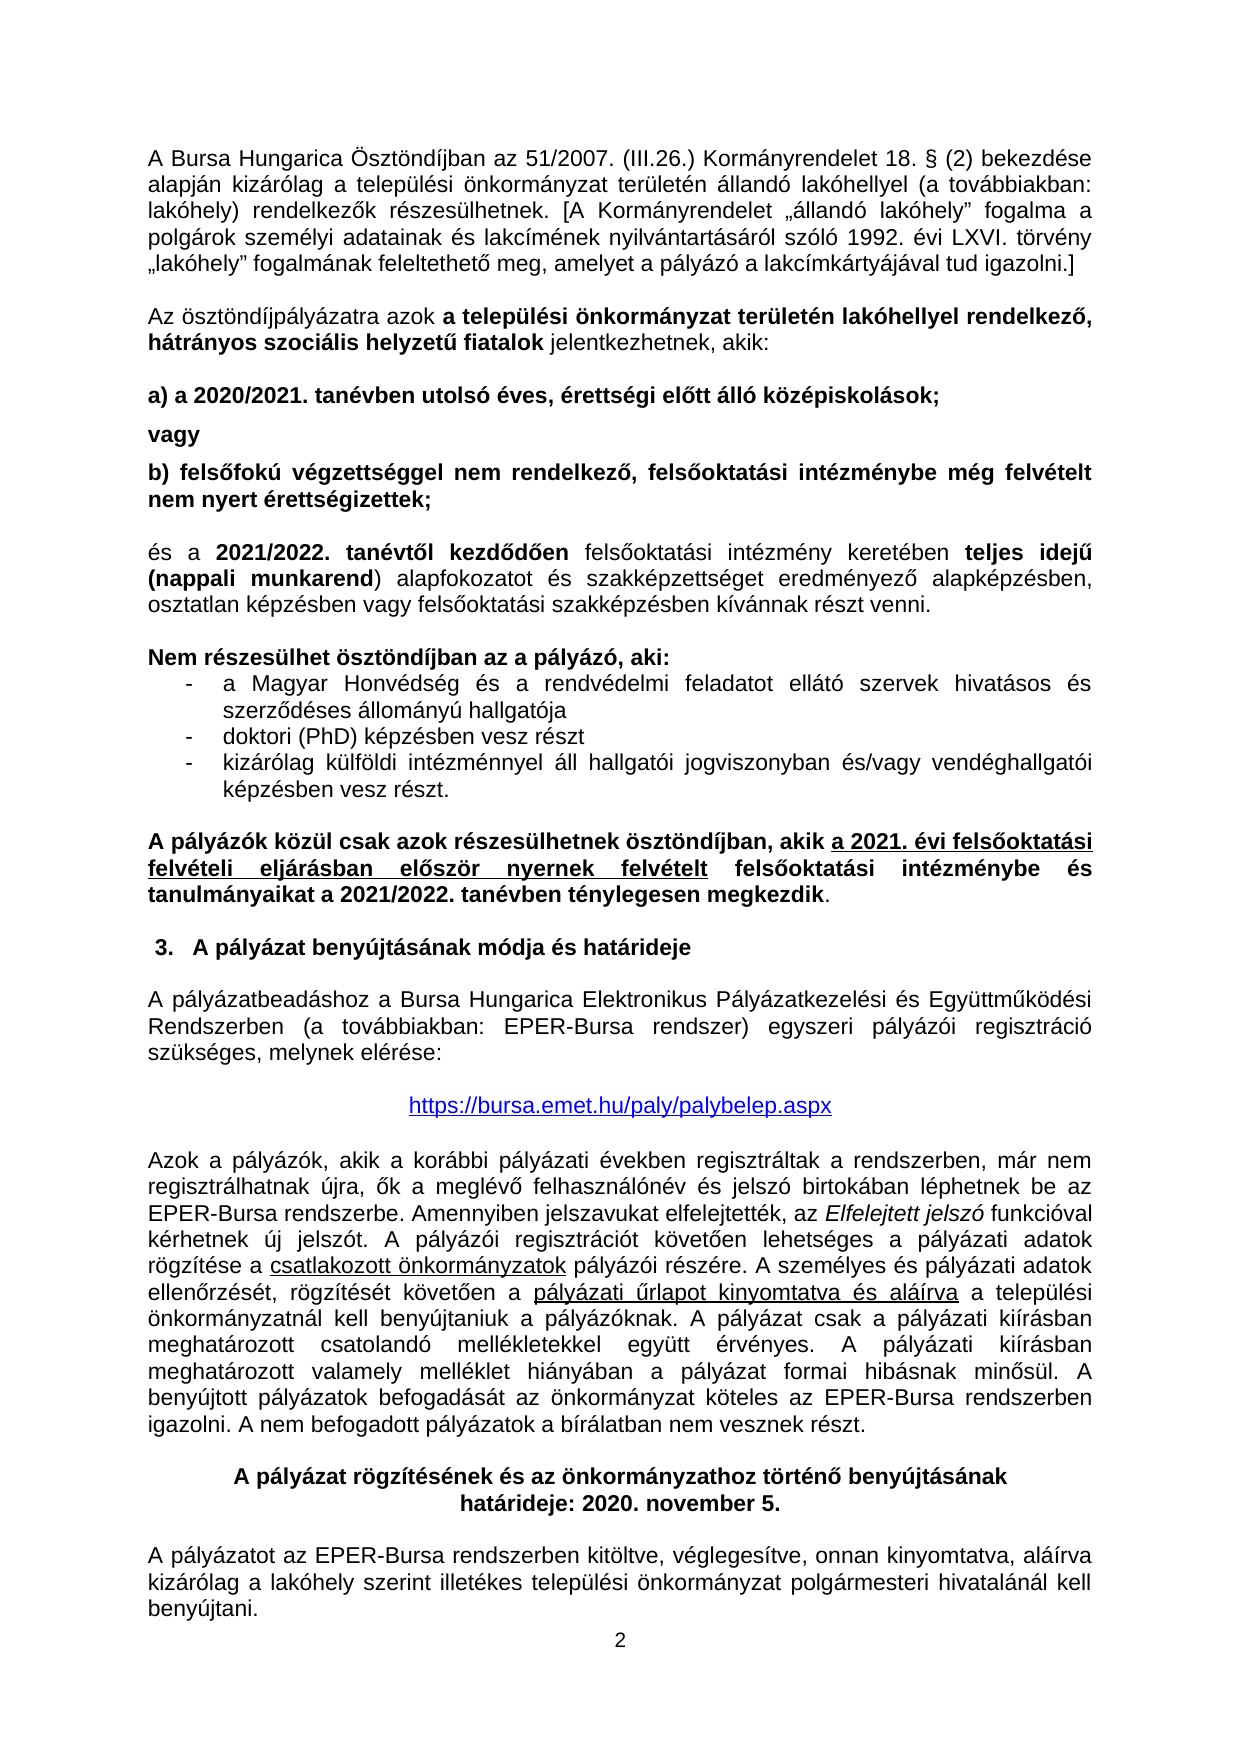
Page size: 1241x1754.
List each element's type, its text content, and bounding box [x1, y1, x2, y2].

list A pályázat benyújtásának módja és határideje [154, 934, 1092, 960]
text A pályázatbeadáshoz a Bursa Hungarica Elektronikus Pályázatkezelési és Együttműködési Rendszerben (a továbbiakban: EPER-Bursa rendszer) egyszeri pályázói regisztráció szükséges, melynek elérése: [148, 986, 1092, 1066]
text b) felsőfokú végzettséggel nem rendelkező, felsőoktatási intézménybe még felvételt nem nyert érettségizettek; [148, 459, 1092, 512]
text A pályázatot az EPER-Bursa rendszerben kitöltve, véglegesítve, onnan kinyomtatva, aláírva kizárólag a lakóhely szerint illetékes települési önkormányzat polgármesteri hivatalánál kell benyújtani. [148, 1542, 1092, 1621]
text vagy [148, 421, 1092, 447]
list a Magyar Honvédség és a rendvédelmi feladatot ellátó szervek hivatásos és szerződéses állományú hallgatója [185, 670, 1092, 723]
text a) a 2020/2021. tanévben utolsó éves, érettségi előtt álló középiskolások; [148, 382, 1092, 408]
text https://bursa.emet.hu/paly/palybelep.aspx [148, 1092, 1092, 1118]
text Az ösztöndíjpályázatra azok a települési önkormányzat területén lakóhellyel rendelkező, hátrányos szociális helyzetű fiatalok jelentkezhetnek, akik: [148, 303, 1092, 355]
text határideje: 2020. november 5. [148, 1489, 1092, 1516]
list kizárólag külföldi intézménnyel áll hallgatói jogviszonyban és/vagy vendéghallgatói képzésben vesz részt. [185, 749, 1092, 802]
text Azok a pályázók, akik a korábbi pályázati években regisztráltak a rendszerben, már nem regisztrálhatnak újra, ők a meglévő felhasználónév és jelszó birtokában léphetnek be az EPER-Bursa rendszerbe. Amennyiben jelszavukat elfelejtették, az Elfelejtett jelszó funkcióval kérhetnek új jelszót. A pályázói regisztrációt követően lehetséges a pályázati adatok rögzítése a csatlakozott önkormányzatok pályázói részére. A személyes és pályázati adatok ellenőrzését, rögzítését követően a pályázati űrlapot kinyomtatva és aláírva a települési önkormányzatnál kell benyújtaniuk a pályázóknak. A pályázat csak a pályázati kiírásban meghatározott csatolandó mellékletekkel együtt érvényes. A pályázati kiírásban meghatározott valamely melléklet hiányában a pályázat formai hibásnak minősül. A benyújtott pályázatok befogadását az önkormányzat köteles az EPER-Bursa rendszerben igazolni. A nem befogadott pályázatok a bírálatban nem vesznek részt. [148, 1147, 1092, 1437]
text A pályázók közül csak azok részesülhetnek ösztöndíjban, akik a 2021. évi felsőoktatási felvételi eljárásban először nyernek felvételt felsőoktatási intézménybe és tanulmányaikat a 2021/2022. tanévben ténylegesen megkezdik. [148, 828, 1092, 907]
text A pályázat rögzítésének és az önkormányzathoz történő benyújtásának [148, 1463, 1092, 1489]
list doktori (PhD) képzésben vesz részt [185, 723, 1092, 749]
text és a 2021/2022. tanévtől kezdődően felsőoktatási intézmény keretében teljes idejű (nappali munkarend) alapfokozatot és szakképzettséget eredményező alapképzésben, osztatlan képzésben vagy felsőoktatási szakképzésben kívánnak részt venni. [148, 538, 1092, 617]
text Nem részesülhet ösztöndíjban az a pályázó, aki: [148, 644, 1092, 670]
text A Bursa Hungarica Ösztöndíjban az 51/2007. (III.26.) Kormányrendelet 18. § (2) bekezdése alapján kizárólag a települési önkormányzat területén állandó lakóhellyel (a továbbiakban: lakóhely) rendelkezők részesülhetnek. [A Kormányrendelet „állandó lakóhely” fogalma a polgárok személyi adatainak és lakcímének nyilvántartásáról szóló 1992. évi LXVI. törvény „lakóhely” fogalmának feleltethető meg, amelyet a pályázó a lakcímkártyájával tud igazolni.] [148, 144, 1092, 276]
